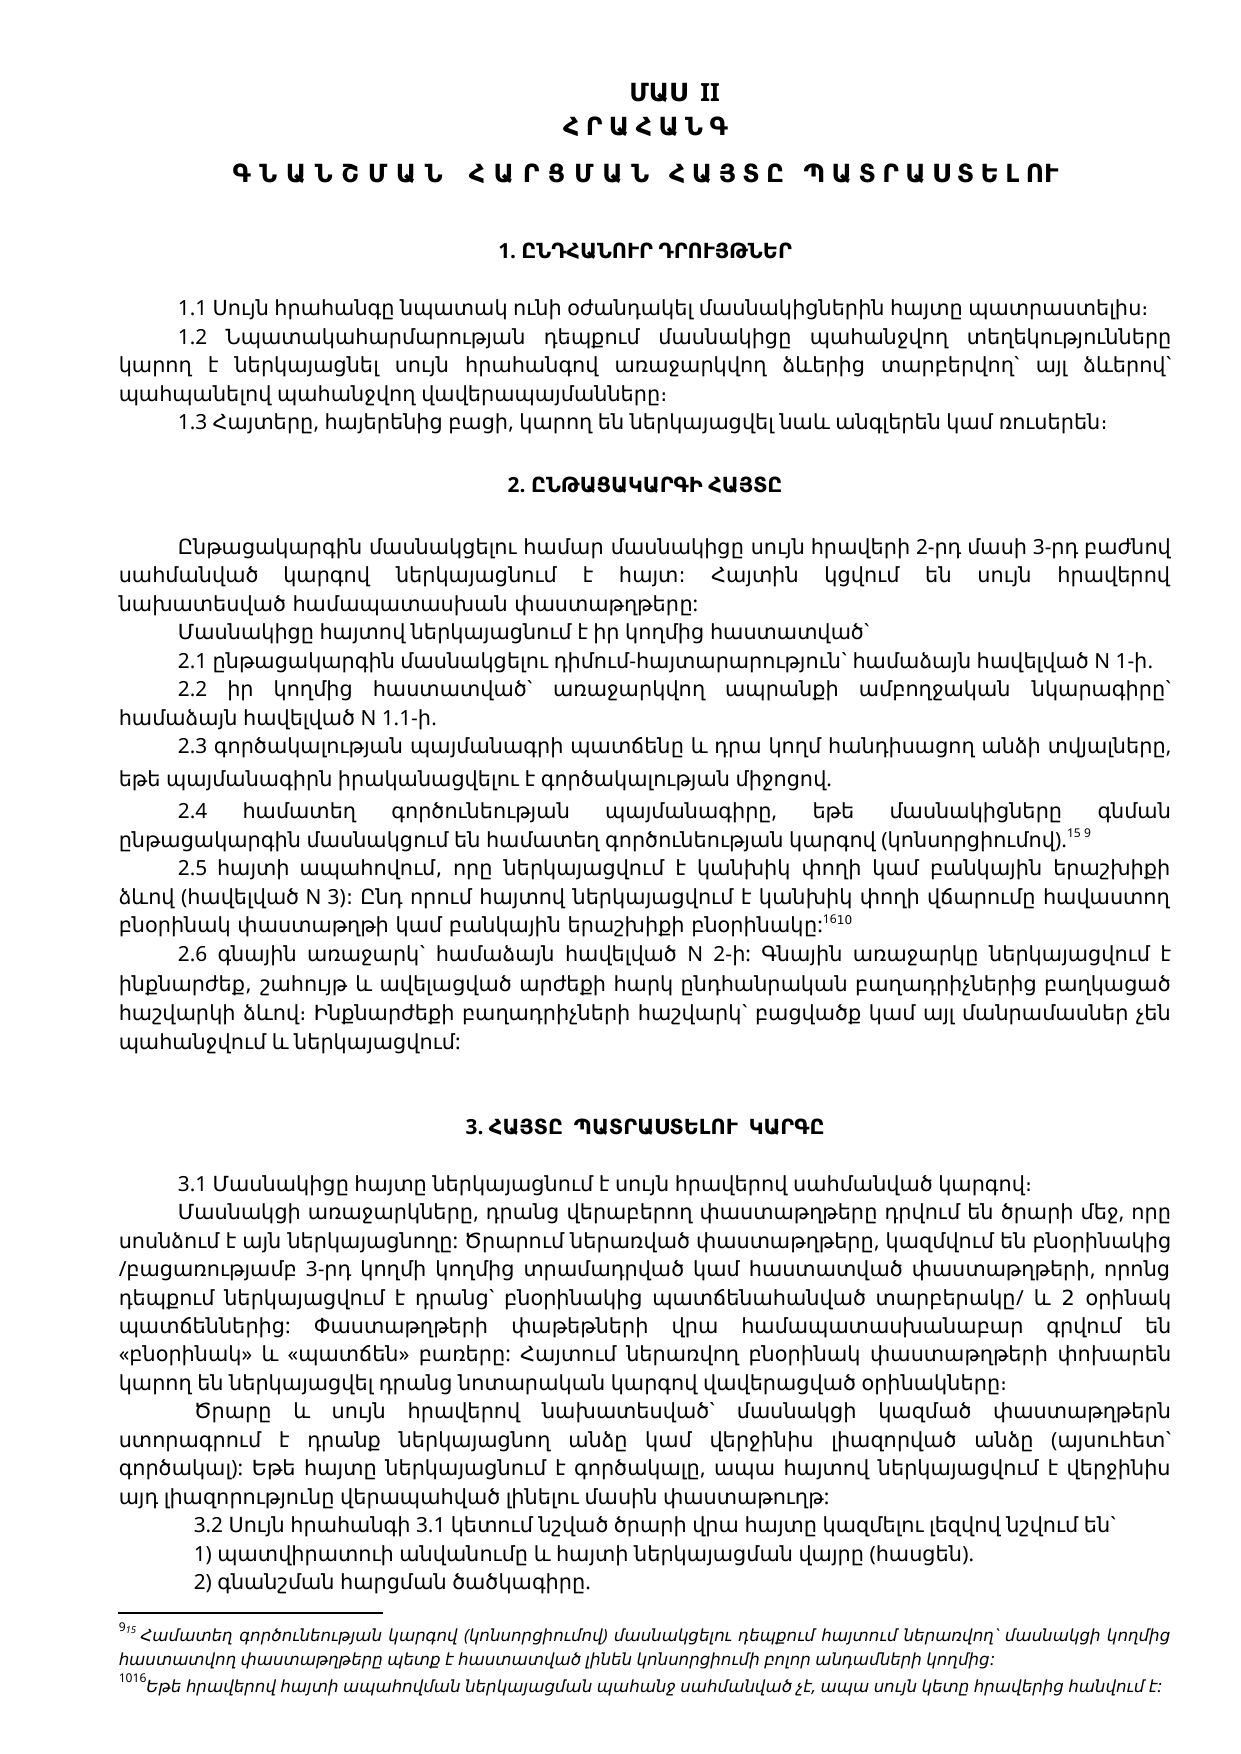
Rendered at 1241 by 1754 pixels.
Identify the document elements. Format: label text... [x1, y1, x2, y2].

text Մասնակիցը հայտով ներկայացնում է իր կողմից հաստատված` [118, 617, 1171, 646]
text 1. ԸՆԴՀԱՆՈՒՐ ԴՐՈՒՅԹՆԵՐ [118, 236, 1171, 265]
text 1.2 Նպատակահարմարության դեպքում մասնակիցը պահանջվող տեղեկությունները կարող է ներկայացնել սույն հրահանգով առաջարկվող ձևերից տարբերվող` այլ ձևերով` պահպանելով պահանջվող վավերապայմանները։ [118, 322, 1171, 407]
text 2.4 համատեղ գործունեության պայմանագիրը, եթե մասնակիցները գնման ընթացակարգին մասնակցում են համատեղ գործունեության կարգով (կոնսորցիումով).15 [118, 796, 1171, 853]
text 3. ՀԱՅՏԸ ՊԱՏՐԱՍՏԵԼՈՒ ԿԱՐԳԸ [118, 1112, 1171, 1141]
text 1) պատվիրատուի անվանումը և հայտի ներկայացման վայրը (հասցեն). [118, 1539, 1171, 1567]
text Հ Ր Ա Հ Ա Ն Գ [118, 109, 1172, 143]
text 3.2 Սույն հրահանգի 3.1 կետում նշված ծրարի վրա հայտը կազմելու լեզվով նշվում են` [118, 1510, 1171, 1539]
text 3.1 Մասնակիցը հայտը ներկայացնում է սույն հրավերով սահմանված կարգով։ [118, 1169, 1171, 1197]
text 2.6 գնային առաջարկ` համաձայն հավելված N 2-ի: Գնային առաջարկը ներկայացվում է ինքնարժեք, շահույթ և ավելացված արժեքի հարկ ընդհանրական բաղադրիչներից բաղկացած հաշվարկի ձևով։ Ինքնարժեքի բաղադրիչների հաշվարկ` բացվածք կամ այլ մանրամասներ չեն պահանջվում և ներկայացվում: [118, 939, 1171, 1055]
text Ծրարը և սույն հրավերով նախատեսված` մասնակցի կազմած փաստաթղթերն ստորագրում է դրանք ներկայացնող անձը կամ վերջինիս լիազորված անձը (այսուհետ` գործակալ): Եթե հայտը ներկայացնում է գործակալը, ապա հայտով ներկայացվում է վերջինիս այդ լիազորությունը վերապահված լինելու մասին փաստաթուղթ: [118, 1396, 1171, 1510]
text 2.1 ընթացակարգին մասնակցելու դիմում-հայտարարություն` համաձայն հավելված N 1-ի. [118, 646, 1171, 674]
text 1.1 Սույն հրահանգը նպատակ ունի օժանդակել մասնակիցներին հայտը պատրաստելիս։ [118, 293, 1171, 322]
text Գ Ն Ա Ն Շ Մ Ա Ն Հ Ա Ր Ց Մ Ա Ն Հ Ա Յ Տ Ը Պ Ա Տ Ր Ա Ս Տ Ե Լ ՈՒ [118, 156, 1172, 190]
text 2. ԸՆԹԱՑԱԿԱՐԳԻ ՀԱՅՏԸ [118, 470, 1171, 498]
text 2) գնանշման հարցման ծածկագիրը. [118, 1567, 1171, 1596]
text 1.3 Հայտերը, հայերենից բացի, կարող են ներկայացվել նաև անգլերեն կամ ռուսերեն։ [118, 407, 1171, 436]
text Ընթացակարգին մասնակցելու համար մասնակիցը սույն հրավերի 2-րդ մասի 3-րդ բաժնով սահմանված կարգով ներկայացնում է հայտ: Հայտին կցվում են սույն հրավերով նախատեսված համապատասխան փաստաթղթերը: [118, 532, 1171, 617]
text 2.5 հայտի ապահովում, որը ներկայացվում է կանխիկ փողի կամ բանկային երաշխիքի ձևով (հավելված N 3): Ընդ որում հայտով ներկայացվում է կանխիկ փողի վճարումը հավաստող բնօրինակ փաստաթղթի կամ բանկային երաշխիքի բնօրինակը:16 [118, 853, 1171, 939]
text 2.2 իր կողմից հաստատված` առաջարկվող ապրանքի ամբողջական նկարագիրը` համաձայն հավելված N 1.1-ի. [118, 674, 1171, 731]
text Մասնակցի առաջարկները, դրանց վերաբերող փաստաթղթերը դրվում են ծրարի մեջ, որը սոսնձում է այն ներկայացնողը: Ծրարում ներառված փաստաթղթերը, կազմվում են բնօրինակից /բացառությամբ 3-րդ կողմի կողմից տրամադրված կամ հաստատված փաստաթղթերի, որոնց դեպքում ներկայացվում է դրանց` բնօրինակից պատճենահանված տարբերակը/ և 2 օրինակ պատճեններից: Փաստաթղթերի փաթեթների վրա համապատասխանաբար գրվում են «բնօրինակ» և «պատճեն» բառերը: Հայտում ներառվող բնօրինակ փաստաթղթերի փոխարեն կարող են ներկայացվել դրանց նոտարական կարգով վավերացված օրինակները։ [118, 1197, 1171, 1396]
text ՄԱՍ II [118, 75, 1171, 109]
text 2.3 գործակալության պայմանագրի պատճենը և դրա կողմ հանդիսացող անձի տվյալները, եթե պայմանագիրն իրականացվելու է գործակալության միջոցով. [118, 731, 1171, 792]
